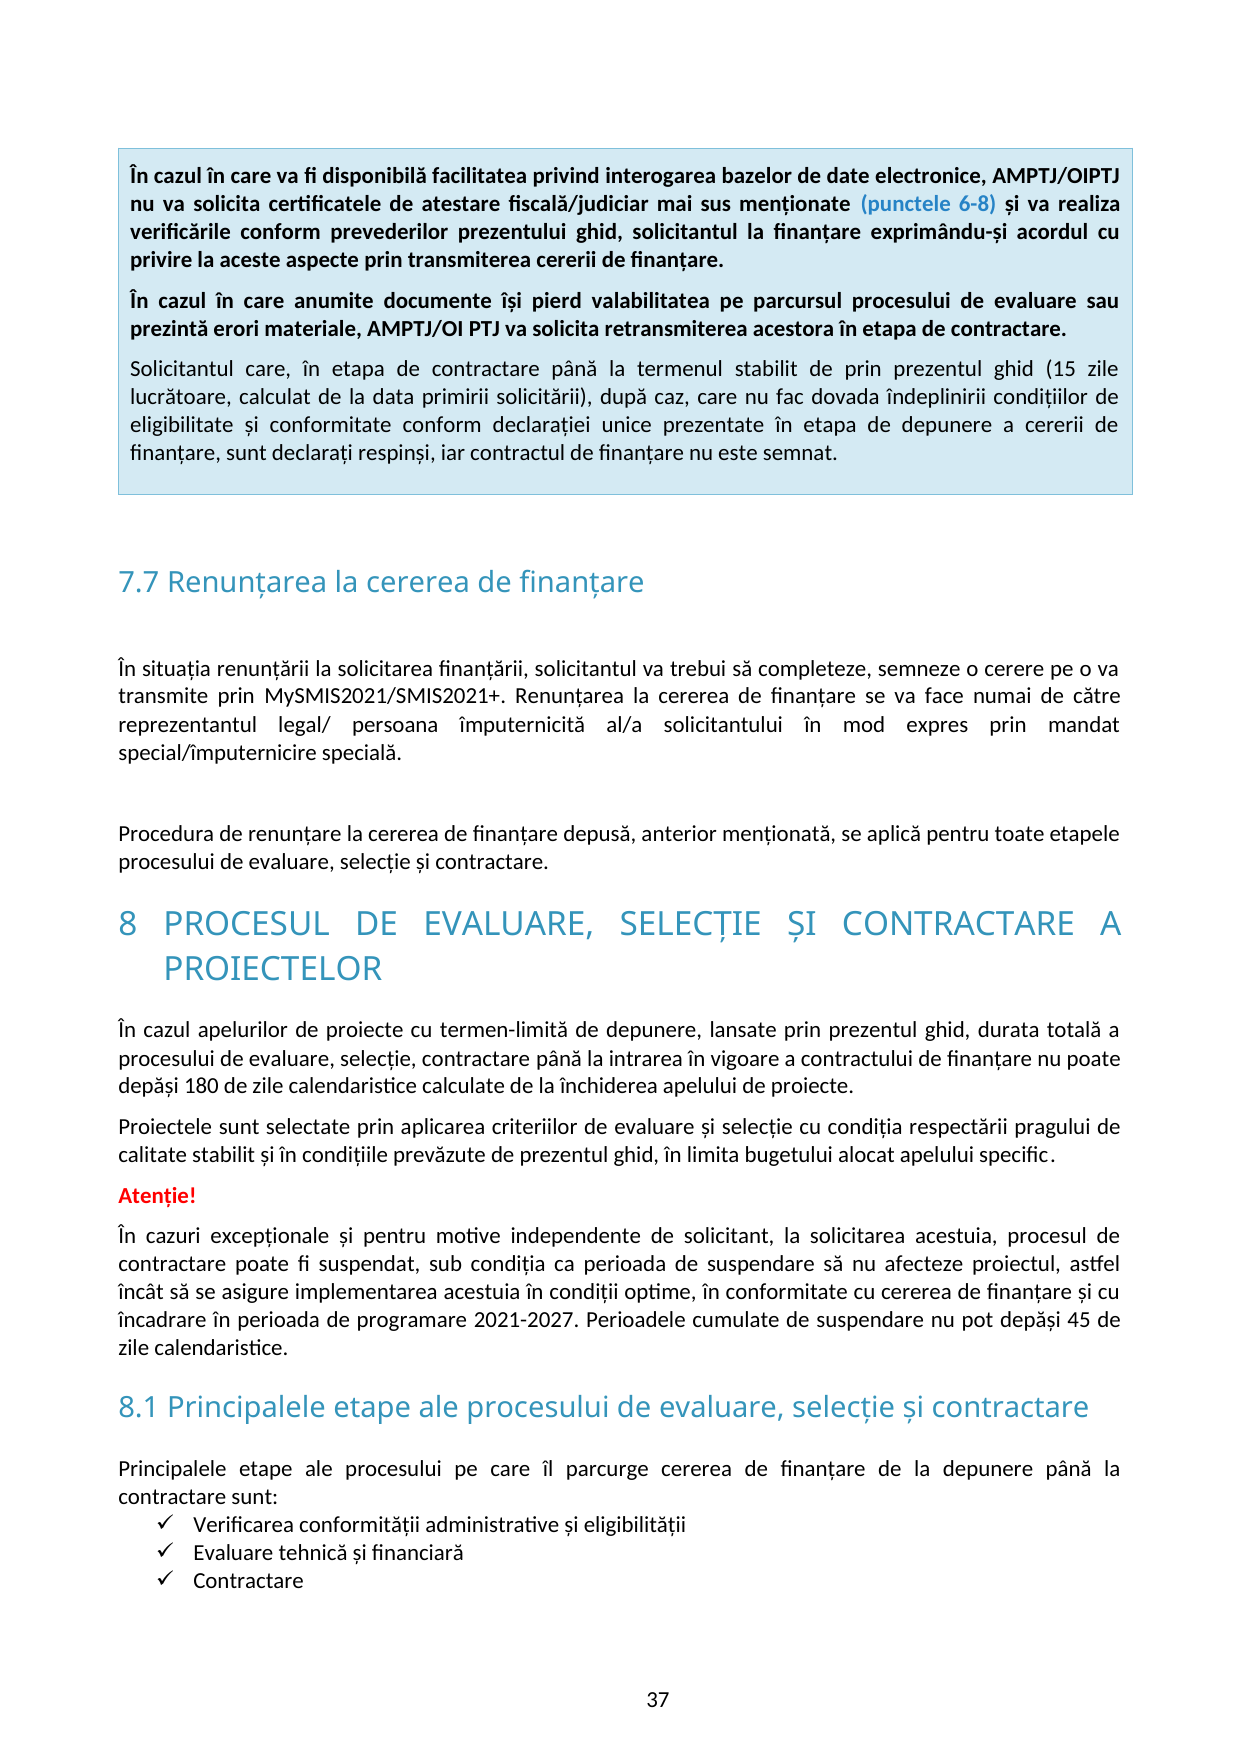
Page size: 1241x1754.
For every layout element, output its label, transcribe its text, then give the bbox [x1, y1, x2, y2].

list Evaluare tehnică și financiară [156, 1538, 1122, 1566]
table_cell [119, 149, 1132, 494]
subtitle 8.1 Principalele etape ale procesului de evaluare, selecție și contractare [118, 1386, 1122, 1426]
text Procedura de renunțare la cererea de finanțare depusă, anterior menționată, se aplică pentru toate etapele procesului de evaluare, selecție și contractare. [118, 819, 1122, 875]
text În cazul apelurilor de proiecte cu termen-limită de depunere, lansate prin prezentul ghid, durata totală a procesului de evaluare, selecție, contractare până la intrarea în vigoare a contractului de finanțare nu poate depăși 180 de zile calendaristice calculate de la închiderea apelului de proiecte. [118, 1016, 1122, 1100]
text Principalele etape ale procesului pe care îl parcurge cererea de finanțare de la depunere până la contractare sunt: [118, 1454, 1122, 1510]
subtitle PROCESUL DE EVALUARE, SELECȚIE ȘI CONTRACTARE A PROIECTELOR [118, 900, 1122, 991]
list Verificarea conformității administrative și eligibilității [156, 1510, 1122, 1538]
text Proiectele sunt selectate prin aplicarea criteriilor de evaluare și selecție cu condiția respectării pragului de calitate stabilit și în condițiile prevăzute de prezentul ghid, în limita bugetului alocat apelului specific. [118, 1112, 1122, 1168]
text În cazuri excepționale și pentru motive independente de solicitant, la solicitarea acestuia, procesul de contractare poate fi suspendat, sub condiția ca perioada de suspendare să nu afecteze proiectul, astfel încât să se asigure implementarea acestuia în condiții optime, în conformitate cu cererea de finanțare și cu încadrare în perioada de programare 2021-2027. Perioadele cumulate de suspendare nu pot depăși 45 de zile calendaristice. [118, 1221, 1122, 1361]
text Atenție! [118, 1181, 1122, 1209]
list Contractare [156, 1566, 1122, 1594]
text În situaţia renunțării la solicitarea finanțării, solicitantul va trebui să completeze, semneze o cerere pe o va transmite prin MySMIS2021/SMIS2021+. Renunțarea la cererea de finanțare se va face numai de către reprezentantul legal/ persoana împuternicită al/a solicitantului în mod expres prin mandat special/împuternicire specială. [118, 654, 1122, 766]
subtitle 7.7 Renunțarea la cererea de finanțare [118, 561, 1122, 601]
